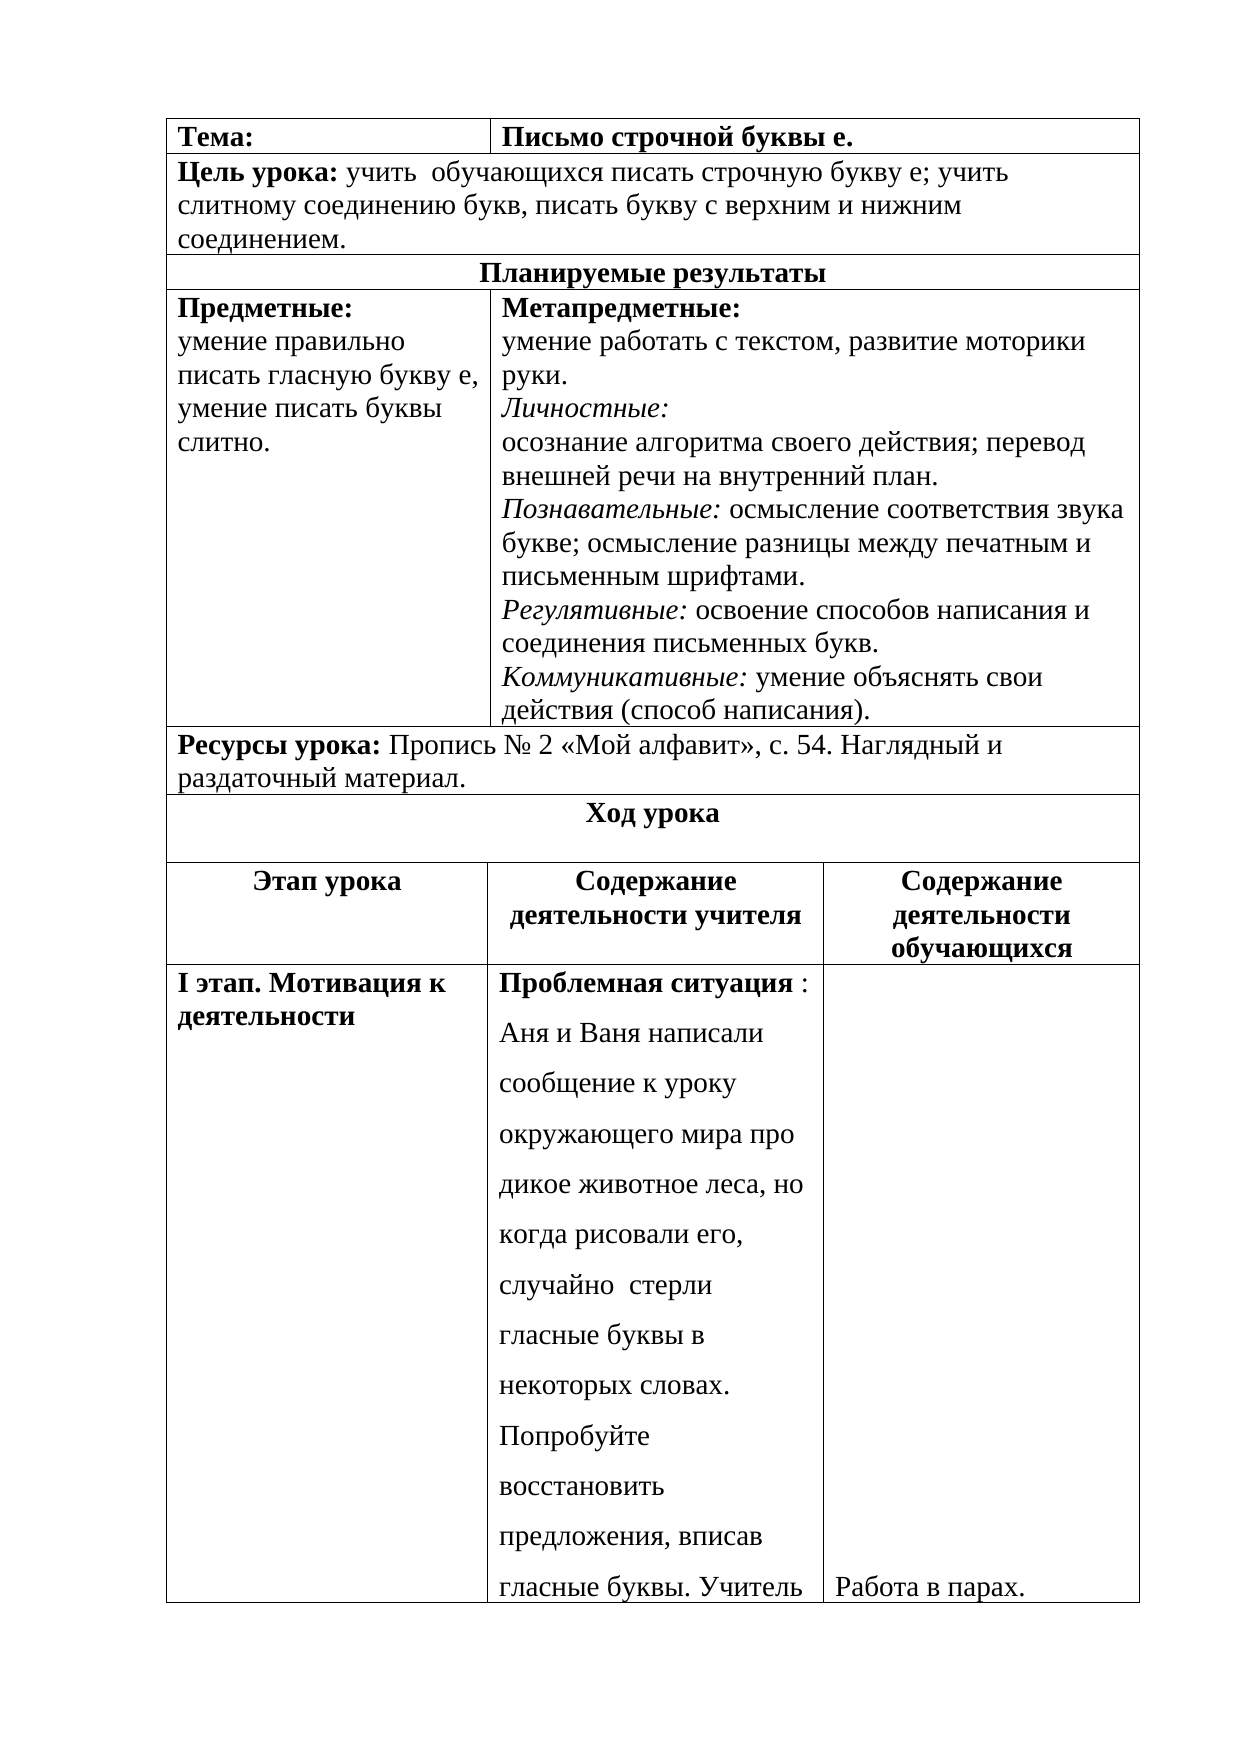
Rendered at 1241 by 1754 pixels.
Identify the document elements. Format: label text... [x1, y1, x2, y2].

table_cell Ресурсы урока: Пропись № 2 «Мой алфавит», с. 54. Наглядный и раздаточный материал. [167, 727, 1139, 794]
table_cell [167, 965, 487, 1602]
table_cell Предметные: умение правильно писать гласную букву е, умение писать буквы слитно. [167, 290, 490, 726]
table_cell Метапредметные: умение работать с текстом, развитие моторики руки. Личностные: осознание алгоритма своего действия; перевод внешней речи на внутренний план. Познавательные: осмысление соответствия звука букве; осмысление разницы между печатным и письменным шрифтами. Регулятивные: освоение способов написания и соединения письменных букв. Коммуникативные: умение объяснять свои действия (способ написания). [491, 290, 1139, 726]
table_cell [488, 965, 823, 1602]
table_header Письмо строчной буквы е. [491, 119, 1139, 153]
table_header Тема: [167, 119, 490, 153]
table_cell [824, 965, 1139, 1602]
table_cell Содержание деятельности обучающихся [824, 863, 1139, 964]
table_cell Цель урока: учить обучающихся писать строчную букву е; учить слитному соединению букв, писать букву с верхним и нижним соединением. [167, 154, 1139, 254]
table_cell Планируемые результаты [167, 255, 1139, 289]
table_cell Содержание деятельности учителя [488, 863, 823, 964]
table_cell Этап урока [167, 863, 487, 964]
table_cell Ход урока [167, 795, 1139, 862]
